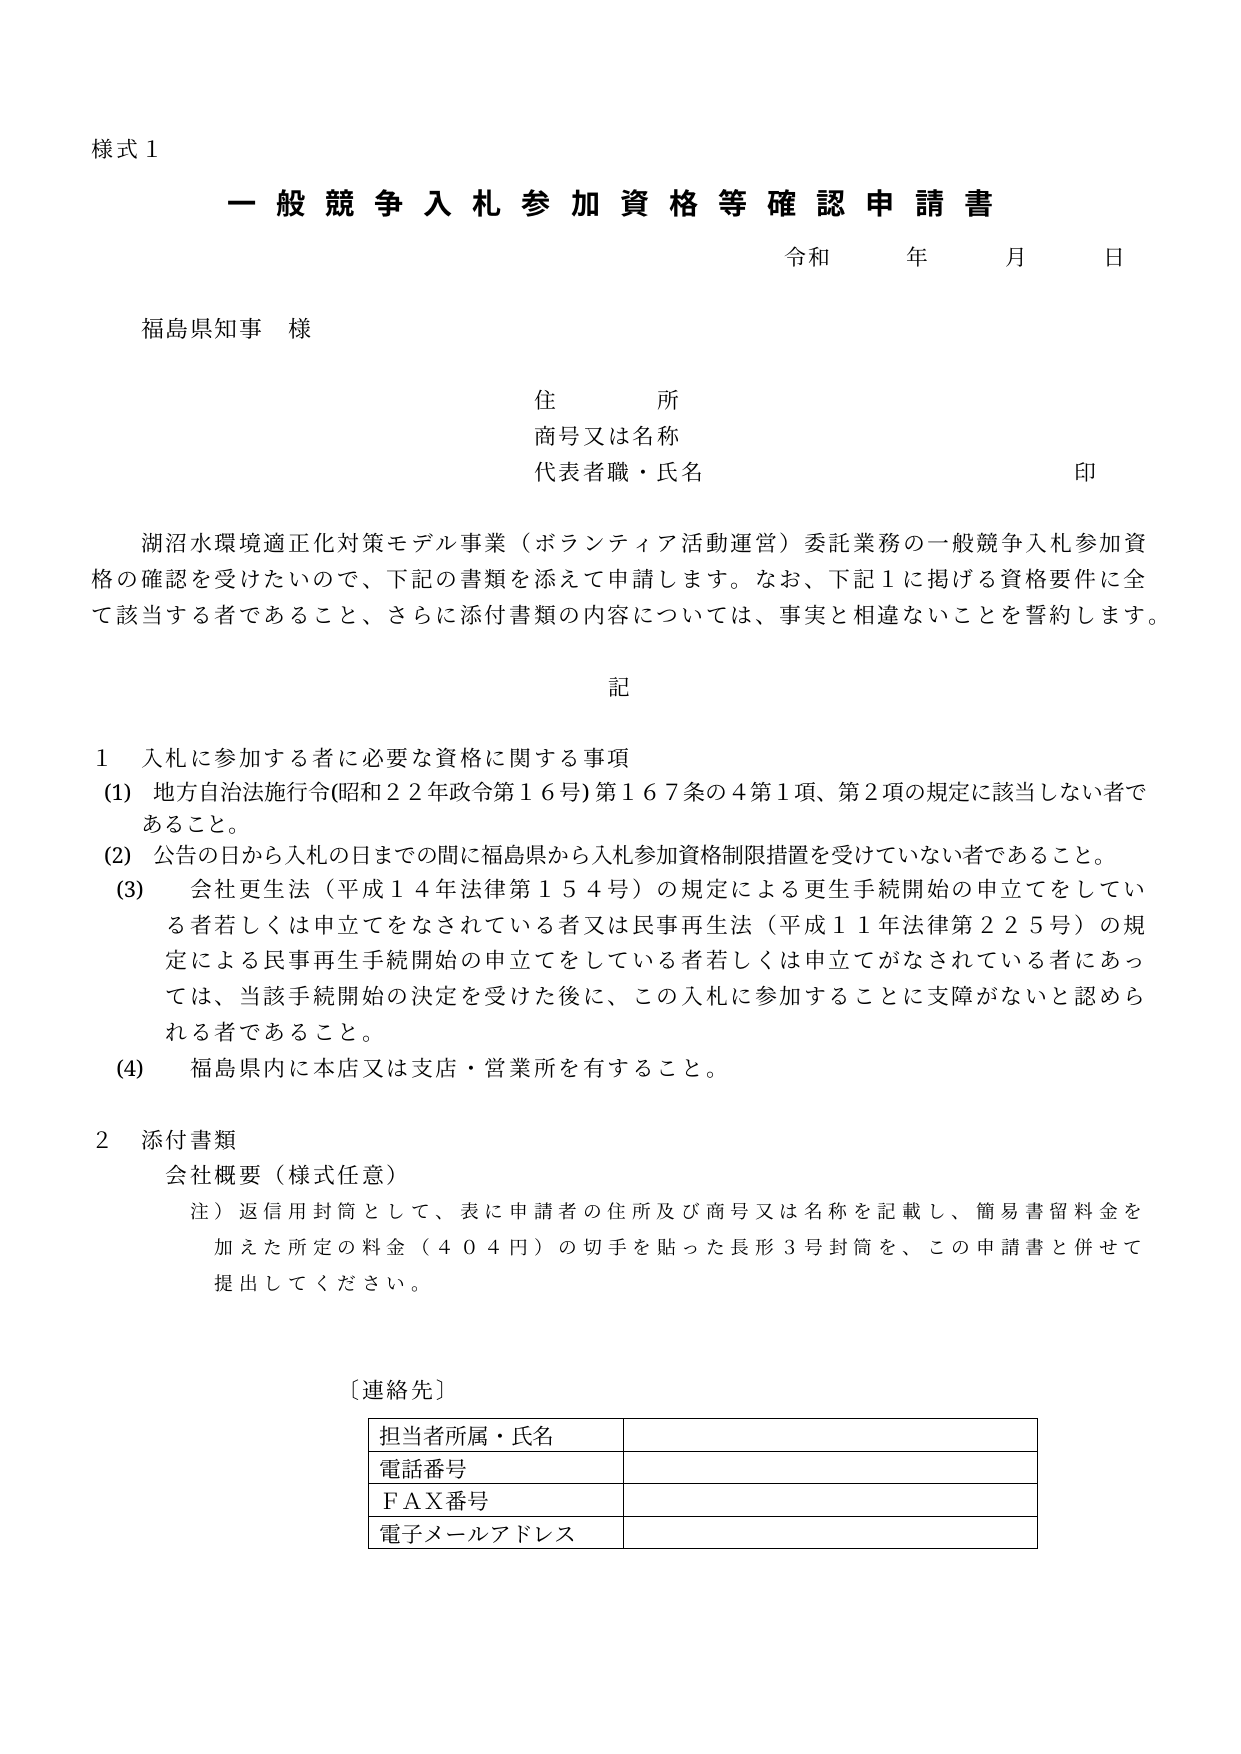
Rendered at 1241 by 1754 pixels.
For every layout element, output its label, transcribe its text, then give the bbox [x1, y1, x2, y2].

text (2) 公告の日から入札の日までの間に福島県から入札参加資格制限措置を受けていない者であること。 [104, 838, 1149, 870]
text (1) 地方自治法施行令(昭和２２年政令第１６号) 第１６７条の４第１項、第２項の規定に該当しない者であること。 [104, 775, 1149, 838]
text 商号又は名称 [92, 417, 1149, 453]
subtitle 一般競争入札参加資格等確認申請書 [92, 166, 1149, 238]
text 注）返信用封筒として、表に申請者の住所及び商号又は名称を記載し、簡易書留料金を加えた所定の料金（４０４円）の切手を貼った長形３号封筒を、この申請書と併せて提出してください。 [178, 1192, 1149, 1300]
text (3) 会社更生法（平成１４年法律第１５４号）の規定による更生手続開始の申立てをしている者若しくは申立てをなされている者又は民事再生法（平成１１年法律第２２５号）の規定による民事再生手続開始の申立てをしている者若しくは申立てがなされている者にあっては、当該手続開始の決定を受けた後に、この入札に参加することに支障がないと認められる者であること。 [104, 870, 1149, 1049]
text 住 所 [92, 381, 1149, 417]
text 会社概要（様式任意） [92, 1157, 1149, 1192]
subtitle 記 [92, 668, 1149, 704]
text 様式１ [92, 130, 1149, 166]
text (4) 福島県内に本店又は支店・営業所を有すること。 [104, 1049, 1149, 1085]
text 〔連絡先〕 [92, 1372, 1149, 1407]
text 令和 年 月 日 [92, 238, 1128, 274]
text 代表者職・氏名 印 [92, 453, 1149, 489]
text 湖沼水環境適正化対策モデル事業（ボランティア活動運営）委託業務の一般競争入札参加資格の確認を受けたいので、下記の書類を添えて申請します。なお、下記１に掲げる資格要件に全て該当する者であること、さらに添付書類の内容については、事実と相違ないことを誓約します。 [92, 524, 1149, 632]
text 福島県知事 様 [92, 309, 1149, 345]
text ２ 添付書類 [92, 1121, 1149, 1157]
text １ 入札に参加する者に必要な資格に関する事項 [92, 739, 1149, 775]
